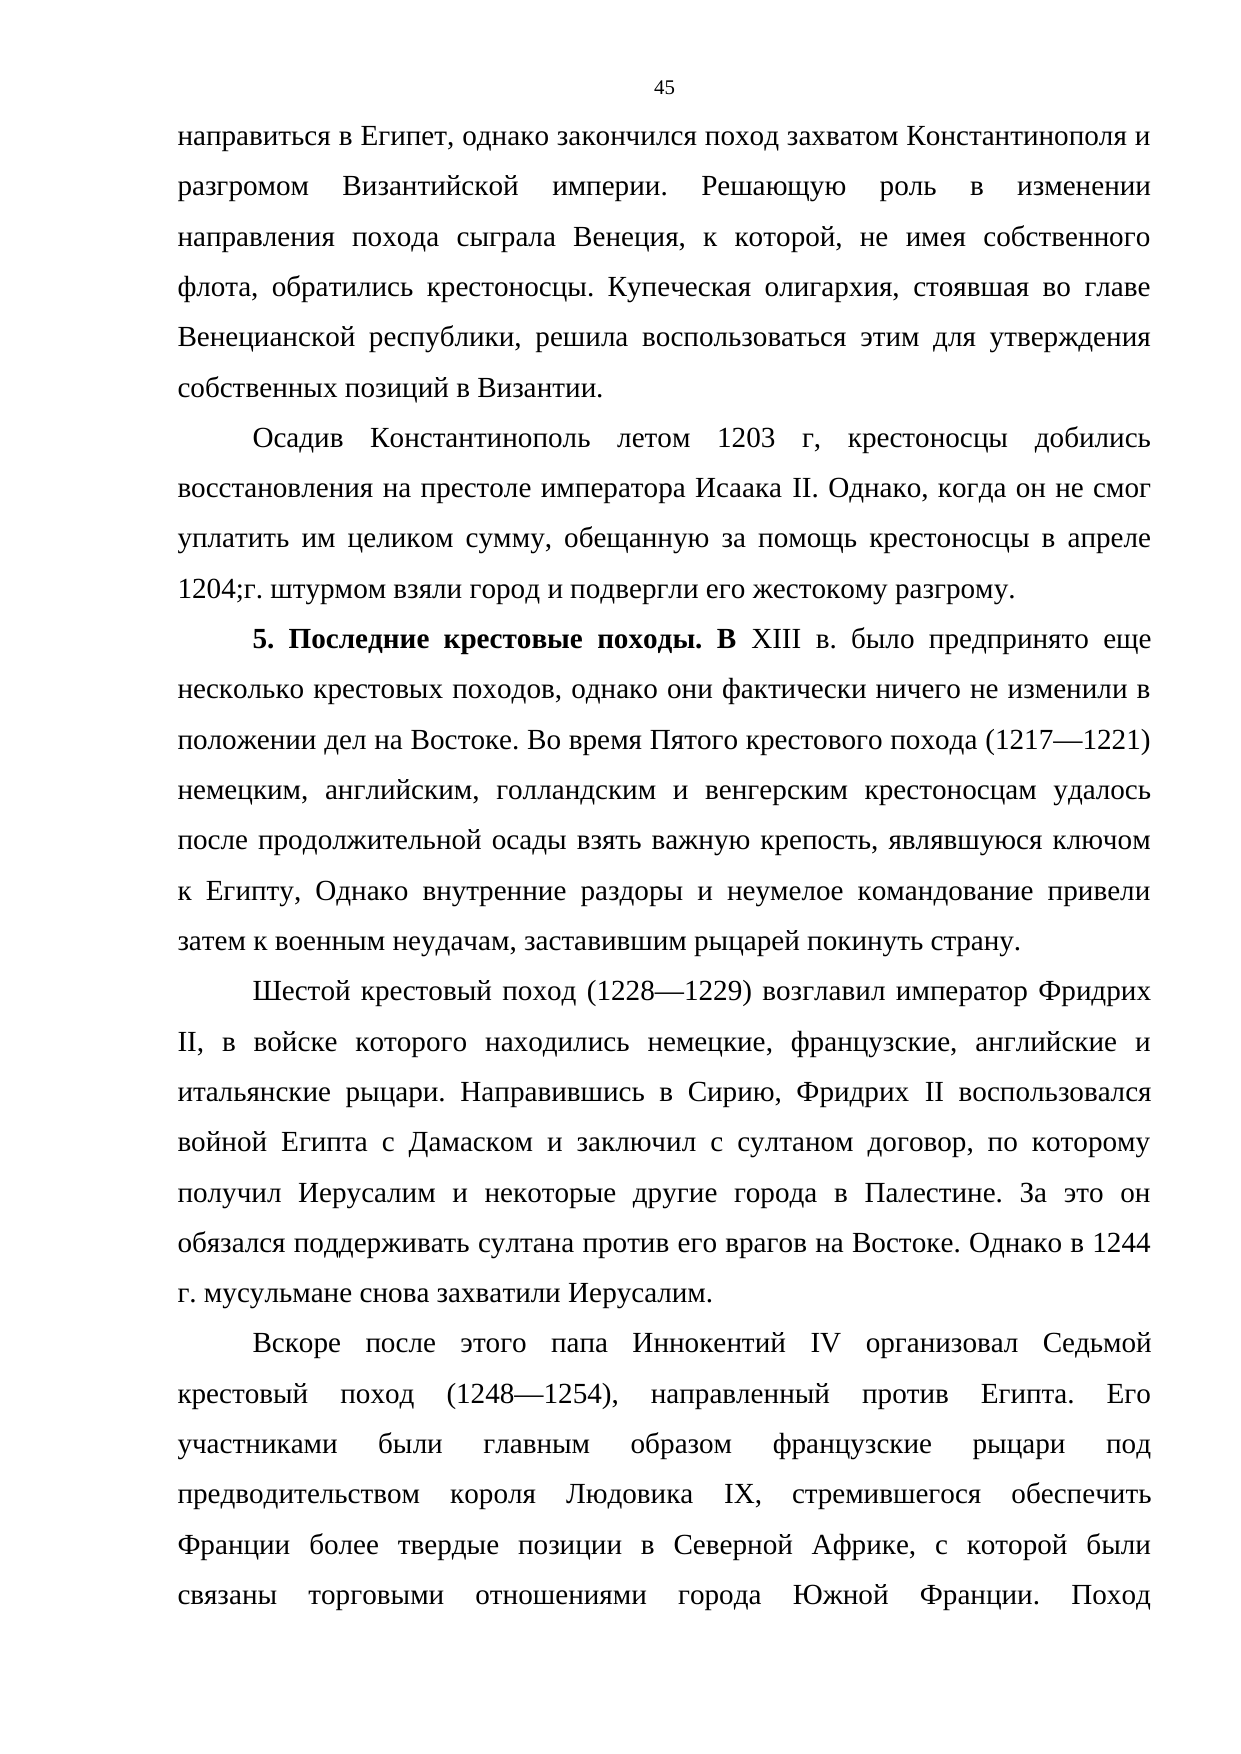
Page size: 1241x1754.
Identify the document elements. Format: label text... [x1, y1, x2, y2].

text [177, 1326, 1152, 1611]
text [177, 118, 1152, 403]
text Шестой крестовый поход (1228—1229) возглавил император Фридрих II, в войске которого находились немецкие, французские, английские и итальянские рыцари. Направившись в Сирию, Фридрих II воспользовался войной Египта с Дамаском и заключил с султаном договор, по которому получил Иерусалим и некоторые другие города в Палестине. За это он обязался поддерживать султана против его врагов на Востоке. Однако в . мусульмане снова захватили Иерусалим. [177, 973, 1152, 1309]
text 5. Последние крестовые походы. В XIII в. было предпринято еще несколько крестовых походов, однако они фактически ничего не изменили в положении дел на Востоке. Во время Пятого крестового похода (1217—1221) немецким, английским, голландским и венгерским крестоносцам удалось после продолжительной осады взять важную крепость, являвшуюся ключом к Египту, Однако внутренние раздоры и неумелое командование привели затем к военным неудачам, заставившим рыцарей покинуть страну. [177, 621, 1152, 957]
text Осадив Константинополь летом , крестоносцы добились восстановления на престоле императора Исаака II. Однако, когда он не смог уплатить им целиком сумму, обещанную за помощь крестоносцы в апреле 1204;г. штурмом взяли город и подвергли его жестокому разгрому. [177, 420, 1152, 604]
